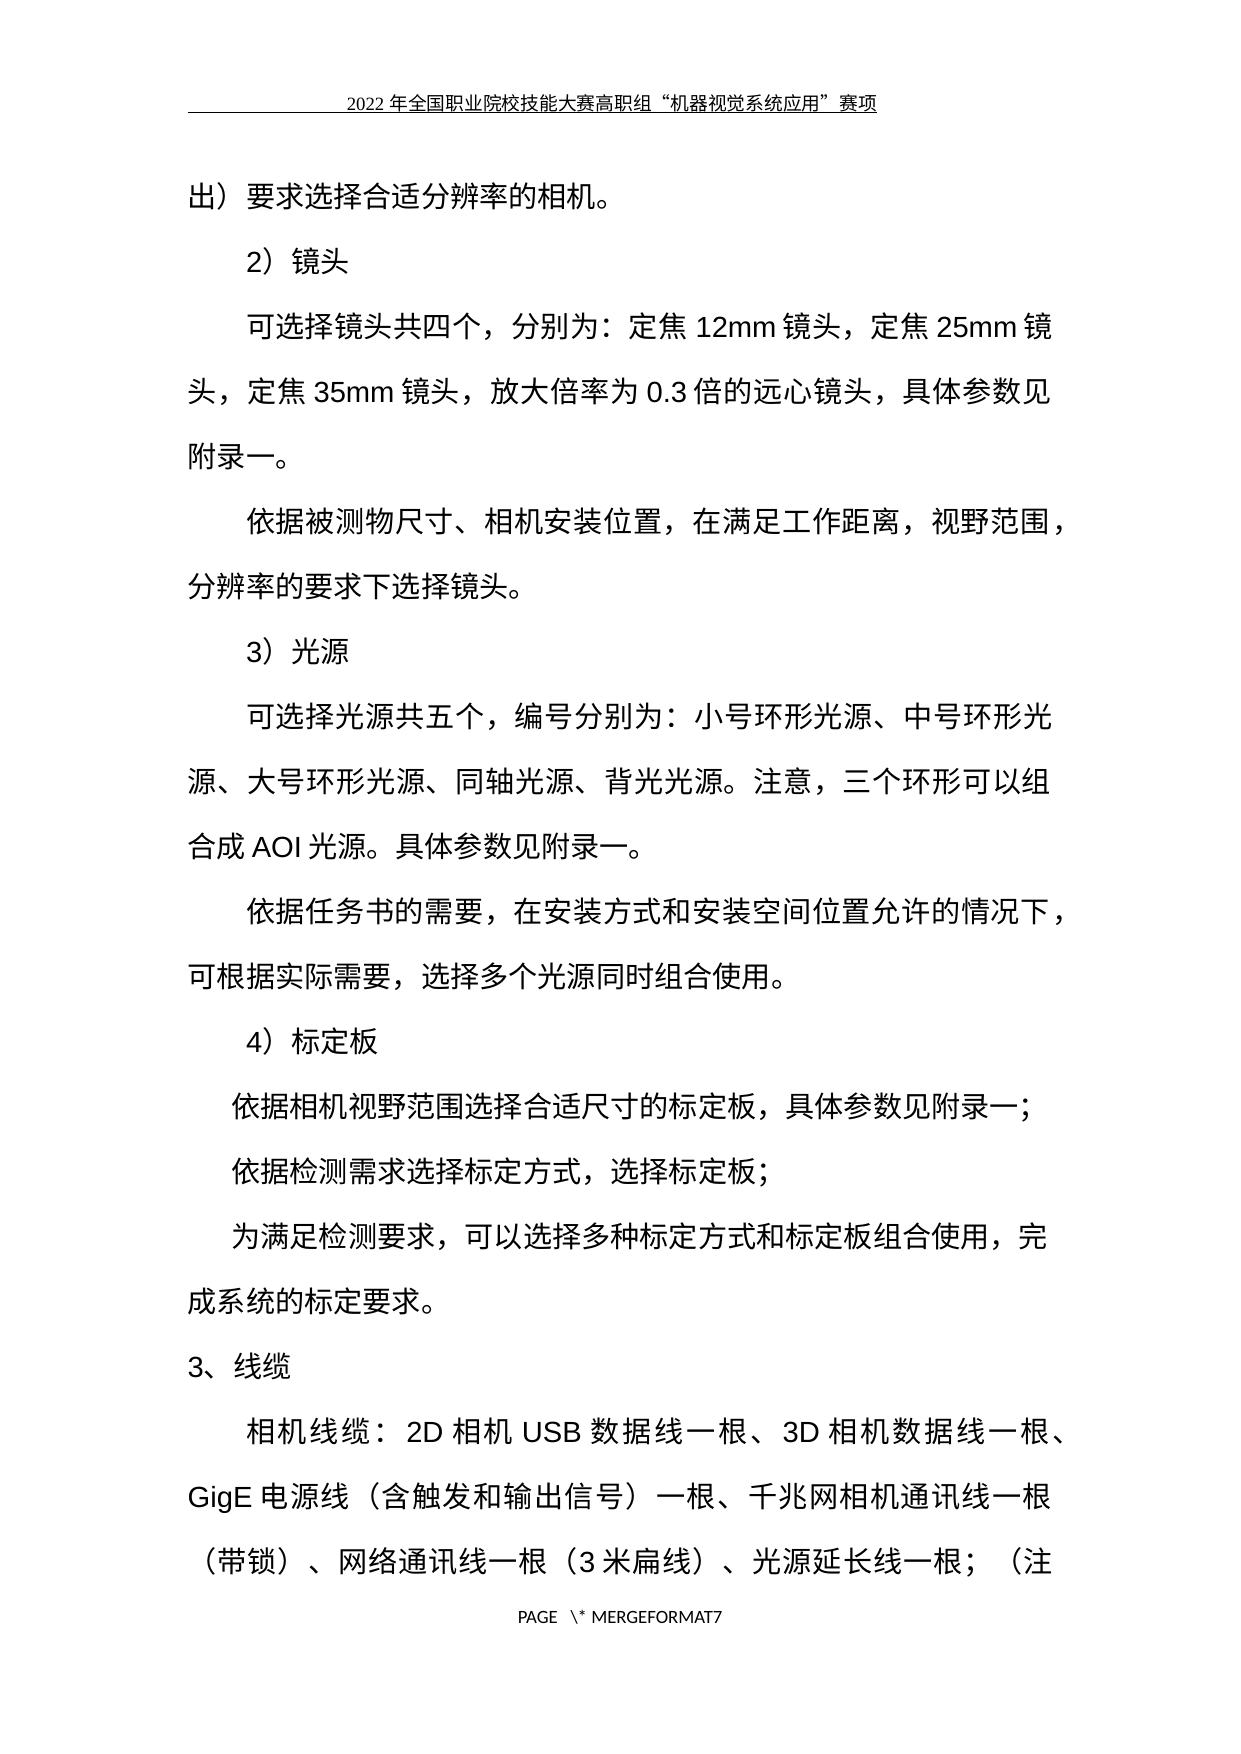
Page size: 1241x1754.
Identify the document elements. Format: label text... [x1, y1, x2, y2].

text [187, 1397, 1053, 1592]
text 可选择光源共五个，编号分别为：小号环形光源、中号环形光源、大号环形光源、同轴光源、背光光源。注意，三个环形可以组合成AOI光源。具体参数见附录一。 [187, 682, 1053, 877]
text 依据检测需求选择标定方式，选择标定板； [187, 1137, 1053, 1202]
text 3）光源 [187, 617, 1053, 682]
text 依据相机视野范围选择合适尺寸的标定板，具体参数见附录一； [187, 1072, 1053, 1137]
text 可选择镜头共四个，分别为：定焦12mm镜头，定焦25mm镜头，定焦35mm镜头，放大倍率为0.3倍的远心镜头，具体参数见附录一。 [187, 292, 1053, 487]
text 3、线缆 [187, 1332, 1053, 1397]
text 为满足检测要求，可以选择多种标定方式和标定板组合使用，完成系统的标定要求。 [187, 1202, 1053, 1332]
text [187, 162, 1053, 227]
text 依据任务书的需要，在安装方式和安装空间位置允许的情况下，可根据实际需要，选择多个光源同时组合使用。 [187, 877, 1053, 1007]
text 2）镜头 [187, 227, 1053, 292]
text 依据被测物尺寸、相机安装位置，在满足工作距离，视野范围，分辨率的要求下选择镜头。 [187, 487, 1053, 617]
text 4）标定板 [187, 1007, 1053, 1072]
